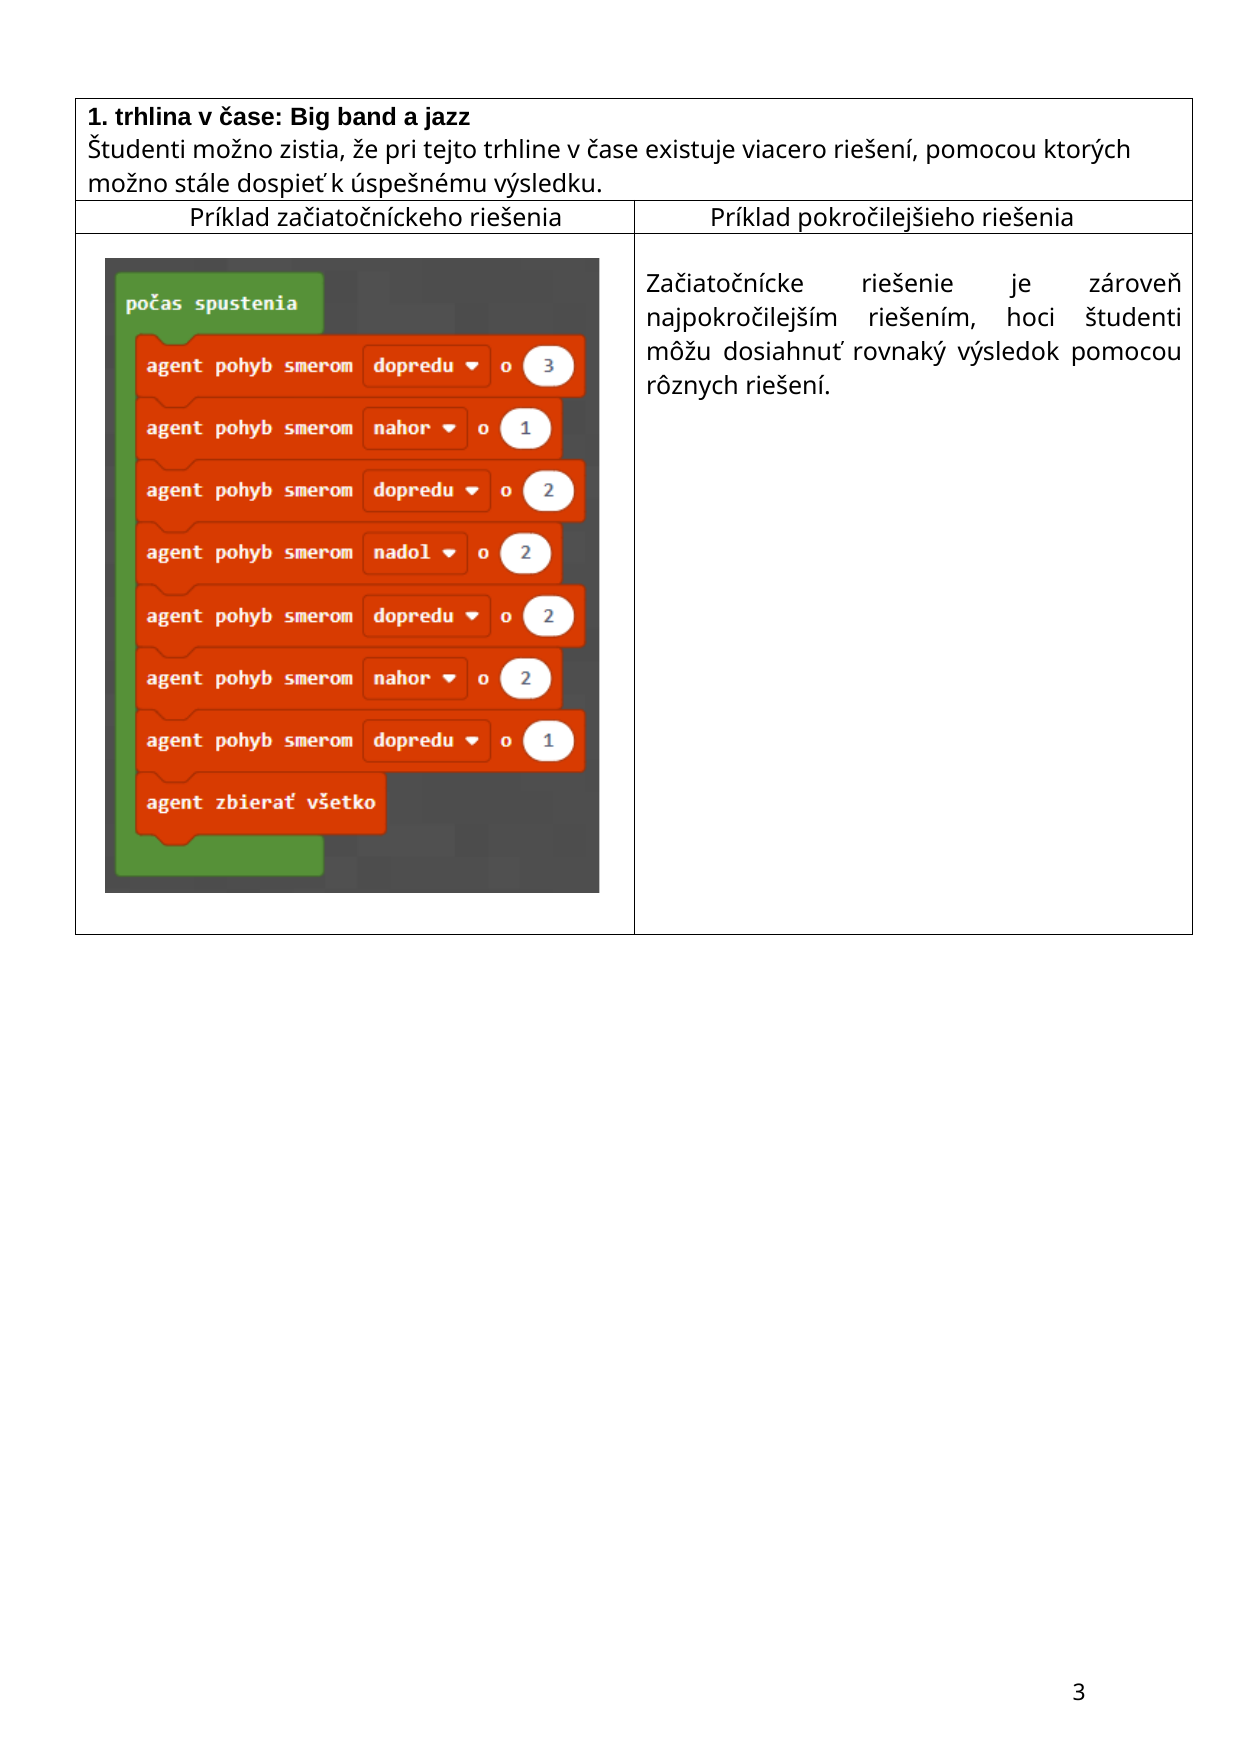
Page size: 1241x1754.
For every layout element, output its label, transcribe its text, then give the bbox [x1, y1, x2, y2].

table_cell Príklad pokročilejšieho riešenia [635, 201, 1192, 233]
table_cell Príklad začiatočníckeho riešenia [76, 201, 634, 233]
picture [105, 258, 600, 893]
table_header 1. trhlina v čase: Big band a jazz Študenti možno zistia, že pri tejto trhline v čase existuje viacero riešení, pomocou ktorých možno stále dospieť k úspešnému výsledku. [76, 99, 1192, 200]
table_cell [76, 234, 634, 934]
table_cell Začiatočnícke riešenie je zároveň najpokročilejším riešením, hoci študenti môžu dosiahnuť rovnaký výsledok pomocou rôznych riešení. [635, 234, 1192, 934]
